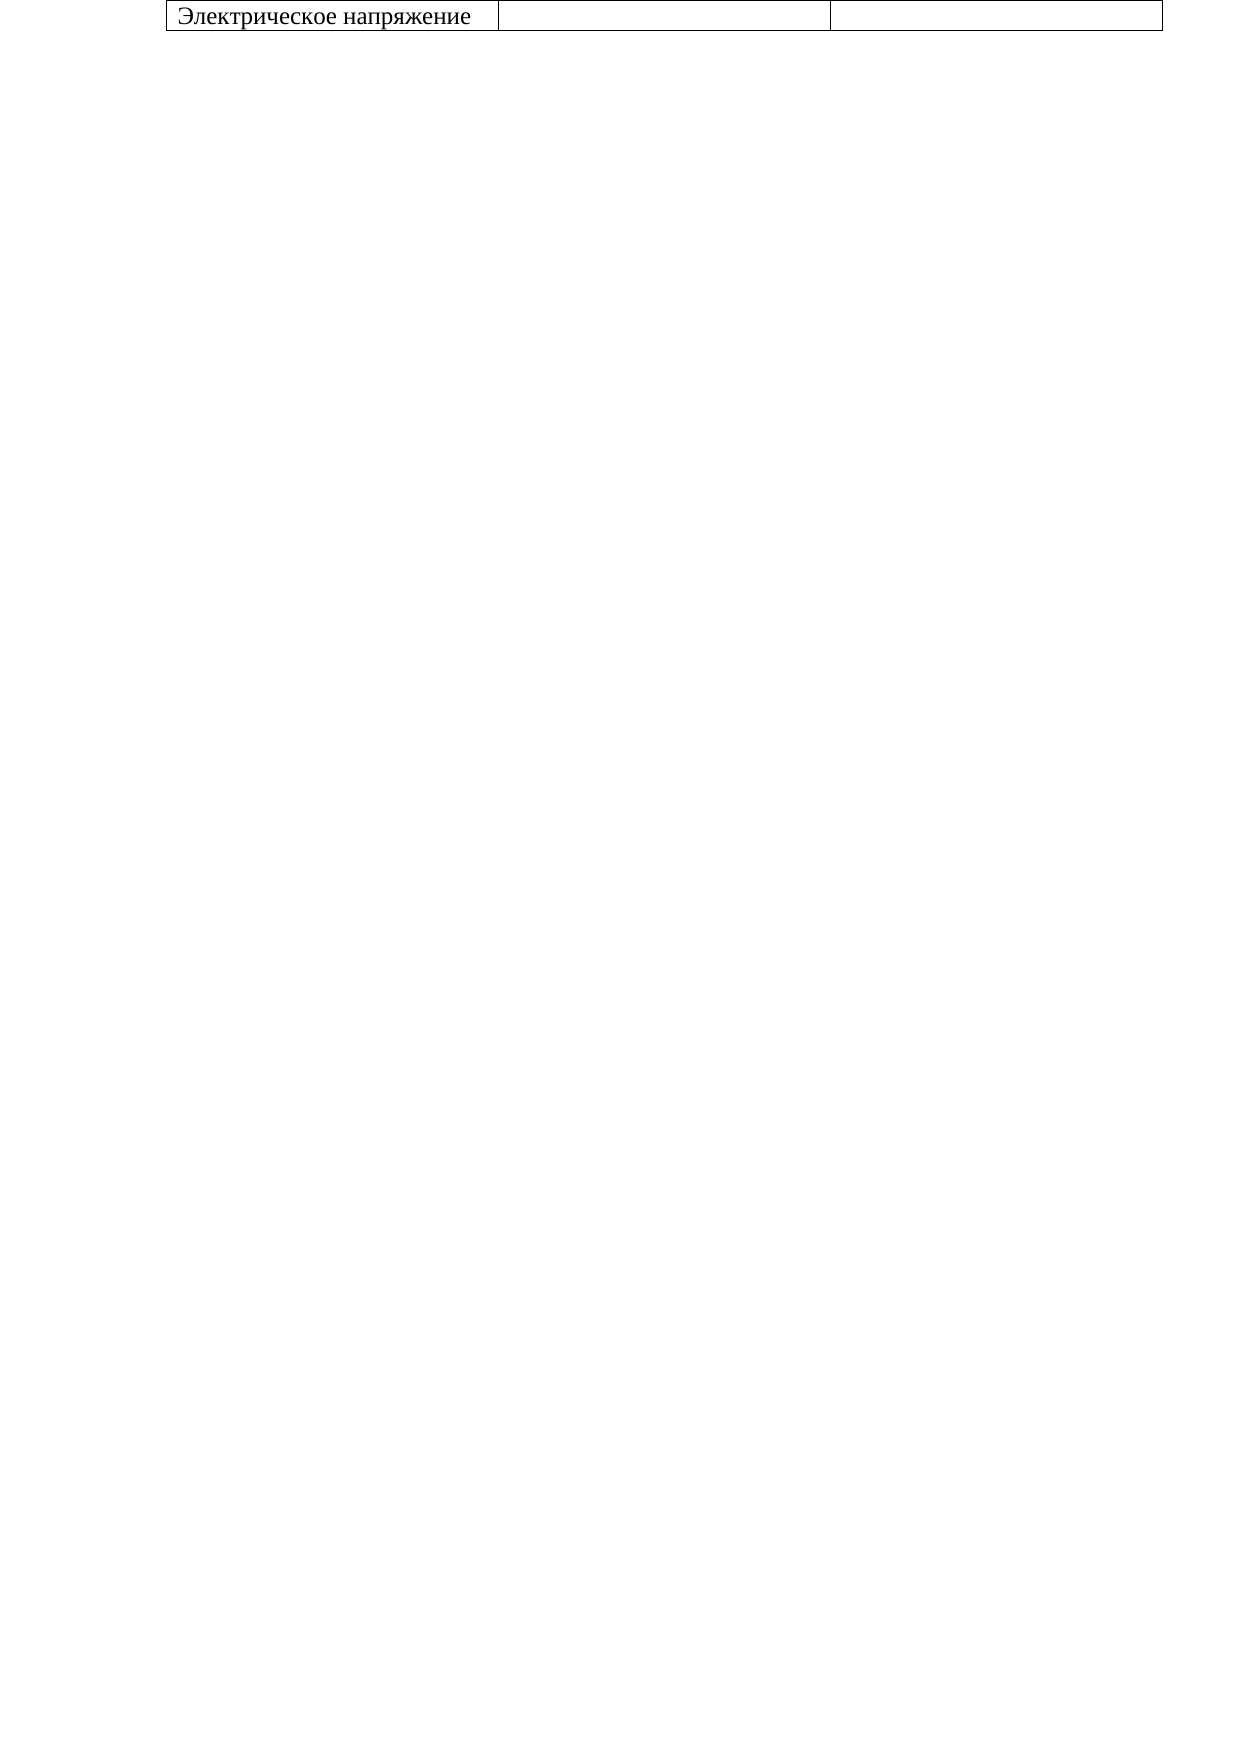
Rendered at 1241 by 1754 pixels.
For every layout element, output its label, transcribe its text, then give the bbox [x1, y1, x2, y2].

table_cell Электрическое напряжение [167, 1, 498, 30]
table_cell [499, 1, 830, 30]
table_cell [831, 1, 1162, 30]
